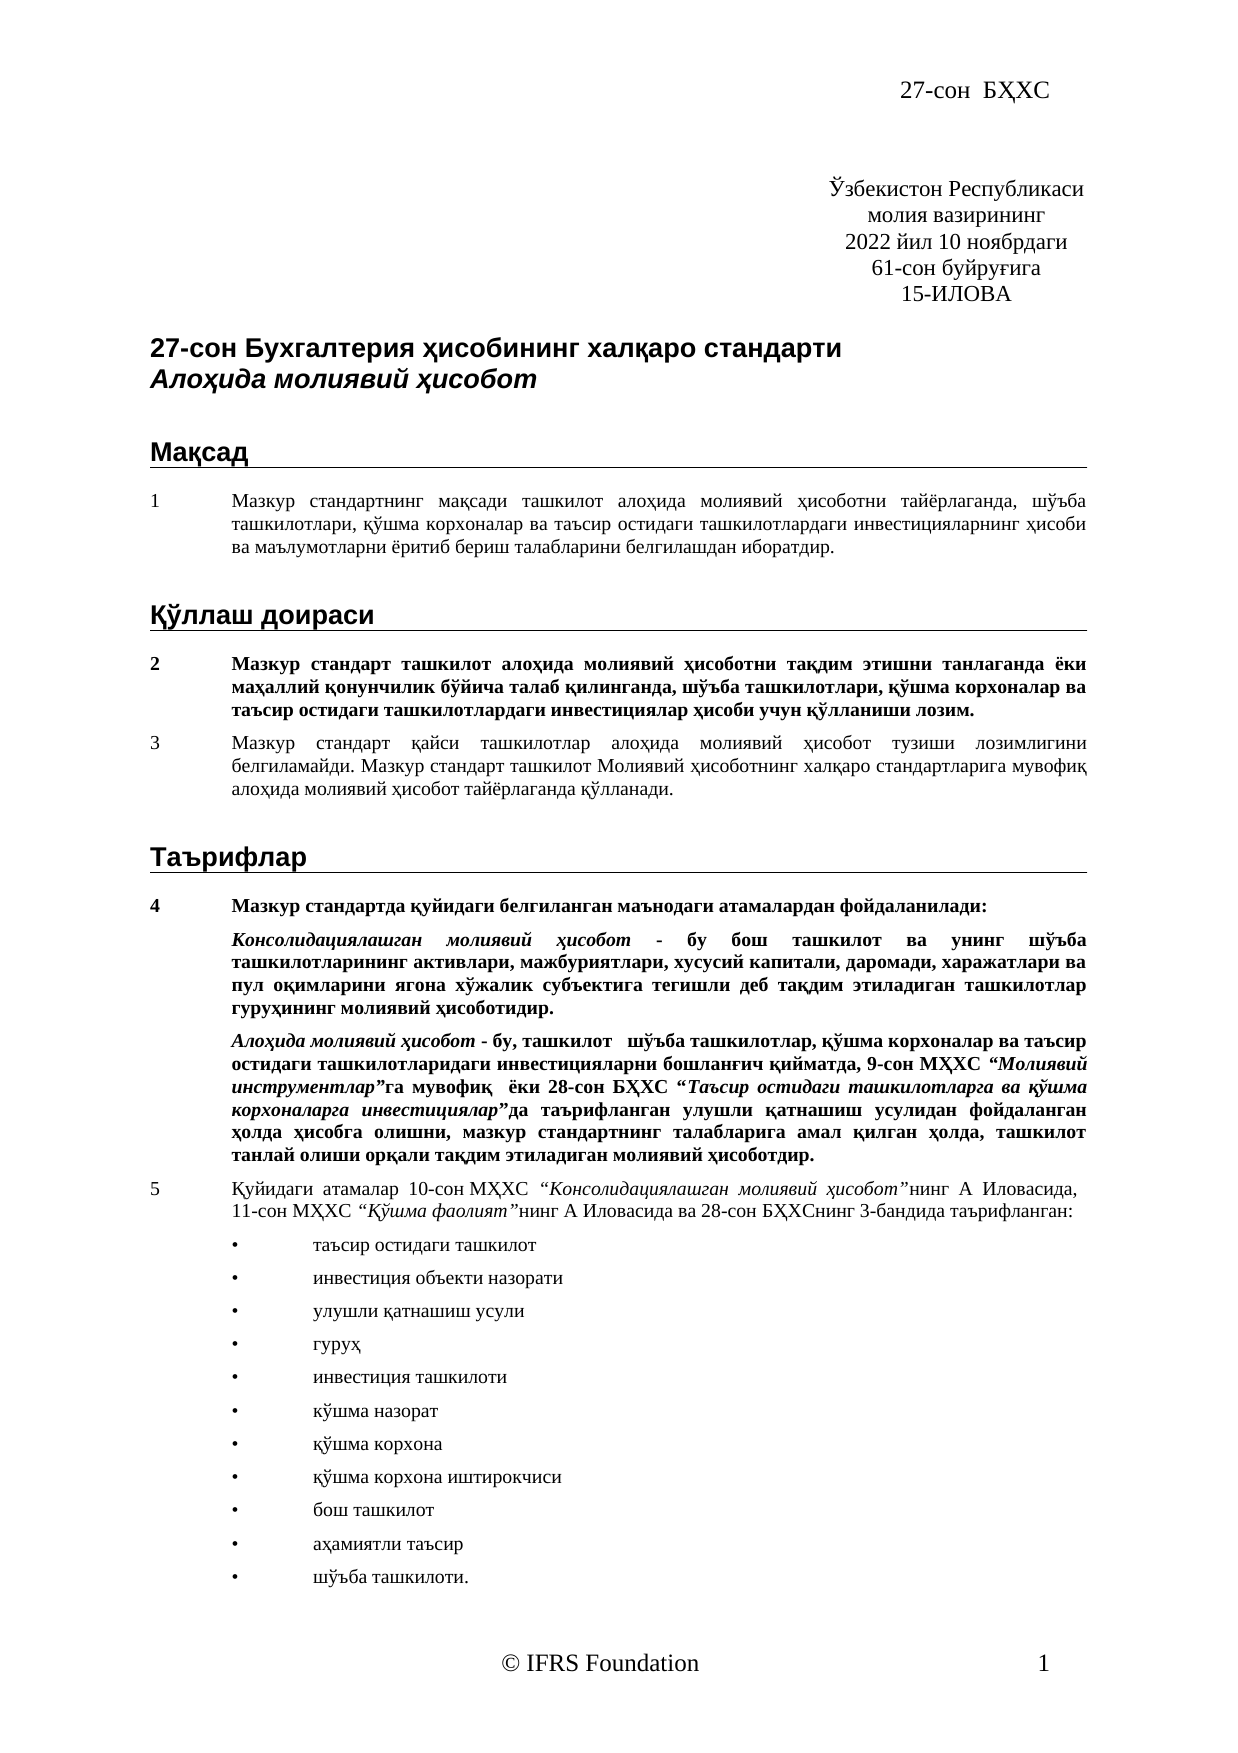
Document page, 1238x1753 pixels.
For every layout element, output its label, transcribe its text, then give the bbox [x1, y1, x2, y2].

text • аҳамиятли таъсир [231, 1532, 1087, 1554]
text Мақсад [150, 436, 1087, 467]
text • гуруҳ [231, 1332, 1087, 1355]
text Алоҳида молиявий ҳисобот - бу, ташкилот шўъба ташкилотлар, қўшма корхоналар ва таъсир остидаги ташкилотларидаги инвестицияларни бошланғич қийматда, 9-сон МҲХС “Молиявий инструментлар”га мувофиқ ёки 28-сон БҲХС “Таъсир остидаги ташкилотларга ва қўшма корхоналарга инвестициялар”да таърифланган улушли қатнашиш усулидан фойдаланган ҳолда ҳисобга олишни, мазкур стандартнинг талабларига амал қилган ҳолда, ташкилот танлай олиши орқали тақдим этиладиган молиявий ҳисоботдир. [231, 1029, 1087, 1166]
text Қўллаш доираси [150, 599, 1087, 630]
text • шўъба ташкилоти. [231, 1565, 1087, 1588]
text 2 Мазкур стандарт ташкилот алоҳида молиявий ҳисоботни тақдим этишни танлаганда ёки маҳаллий қонунчилик бўйича талаб қилинганда, шўъба ташкилотлари, қўшма корхоналар ва таъсир остидаги ташкилотлардаги инвестициялар ҳисоби учун қўлланиши лозим. [150, 652, 1087, 721]
text 5 Қуйидаги атамалар 10-сон МҲХС “Консолидациялашган молиявий ҳисобот”нинг А Иловасида, 11-сон МҲХС “Қўшма фаолият”нинг А Иловасида ва 28-сон БҲХСнинг 3-бандида таърифланган: [150, 1177, 1087, 1222]
text Консолидациялашган молиявий ҳисобот - бу бош ташкилот ва унинг шўъба ташкилотларининг активлари, мажбуриятлари, хусусий капитали, даромади, харажатлари ва пул оқимларини ягона хўжалик субъектига тегишли деб тақдим этиладиган ташкилотлар гуруҳининг молиявий ҳисоботидир. [231, 928, 1087, 1019]
text 3 Мазкур стандарт қайси ташкилотлар алоҳида молиявий ҳисобот тузиши лозимлигини белгиламайди. Мазкур стандарт ташкилот Молиявий ҳисоботнинг халқаро стандартларига мувофиқ алоҳида молиявий ҳисобот тайёрлаганда қўлланади. [150, 731, 1087, 799]
text • қўшма корхона иштирокчиси [231, 1465, 1087, 1488]
subtitle Ўзбекистон Республикаси молия вазирининг 2022 йил 10 ноябрдаги 61-сон буйруғига 15-ИЛОВА [1012, 175, 1087, 307]
text • кўшма назорат [231, 1399, 1087, 1422]
text • улушли қатнашиш усули [231, 1299, 1087, 1322]
text • қўшма корхона [231, 1432, 1087, 1455]
subtitle 27-сон Бухгалтерия ҳисобининг халқаро стандарти Алоҳида молиявий ҳисобот [150, 332, 1087, 394]
text • таъсир остидаги ташкилот [231, 1233, 1087, 1255]
text • бош ташкилот [231, 1498, 1087, 1521]
text 4 Мазкур стандартда қуйидаги белгиланган маънодаги атамалардан фойдаланилади: [150, 894, 1087, 917]
text • инвестиция объекти назорати [231, 1266, 1087, 1289]
subtitle Ўзбекистон Республикаси молия вазирининг 2022 йил 10 ноябрдаги 61-сон буйруғига 15-ИЛОВА [825, 175, 901, 307]
text Таърифлар [150, 841, 1087, 872]
text • инвестиция ташкилоти [231, 1366, 1087, 1388]
text 1 Мазкур стандартнинг мақсади ташкилот алоҳида молиявий ҳисоботни тайёрлаганда, шўъба ташкилотлари, қўшма корхоналар ва таъсир остидаги ташкилотлардаги инвестицияларнинг ҳисоби ва маълумотларни ёритиб бериш талабларини белгилашдан иборатдир. [150, 489, 1087, 557]
